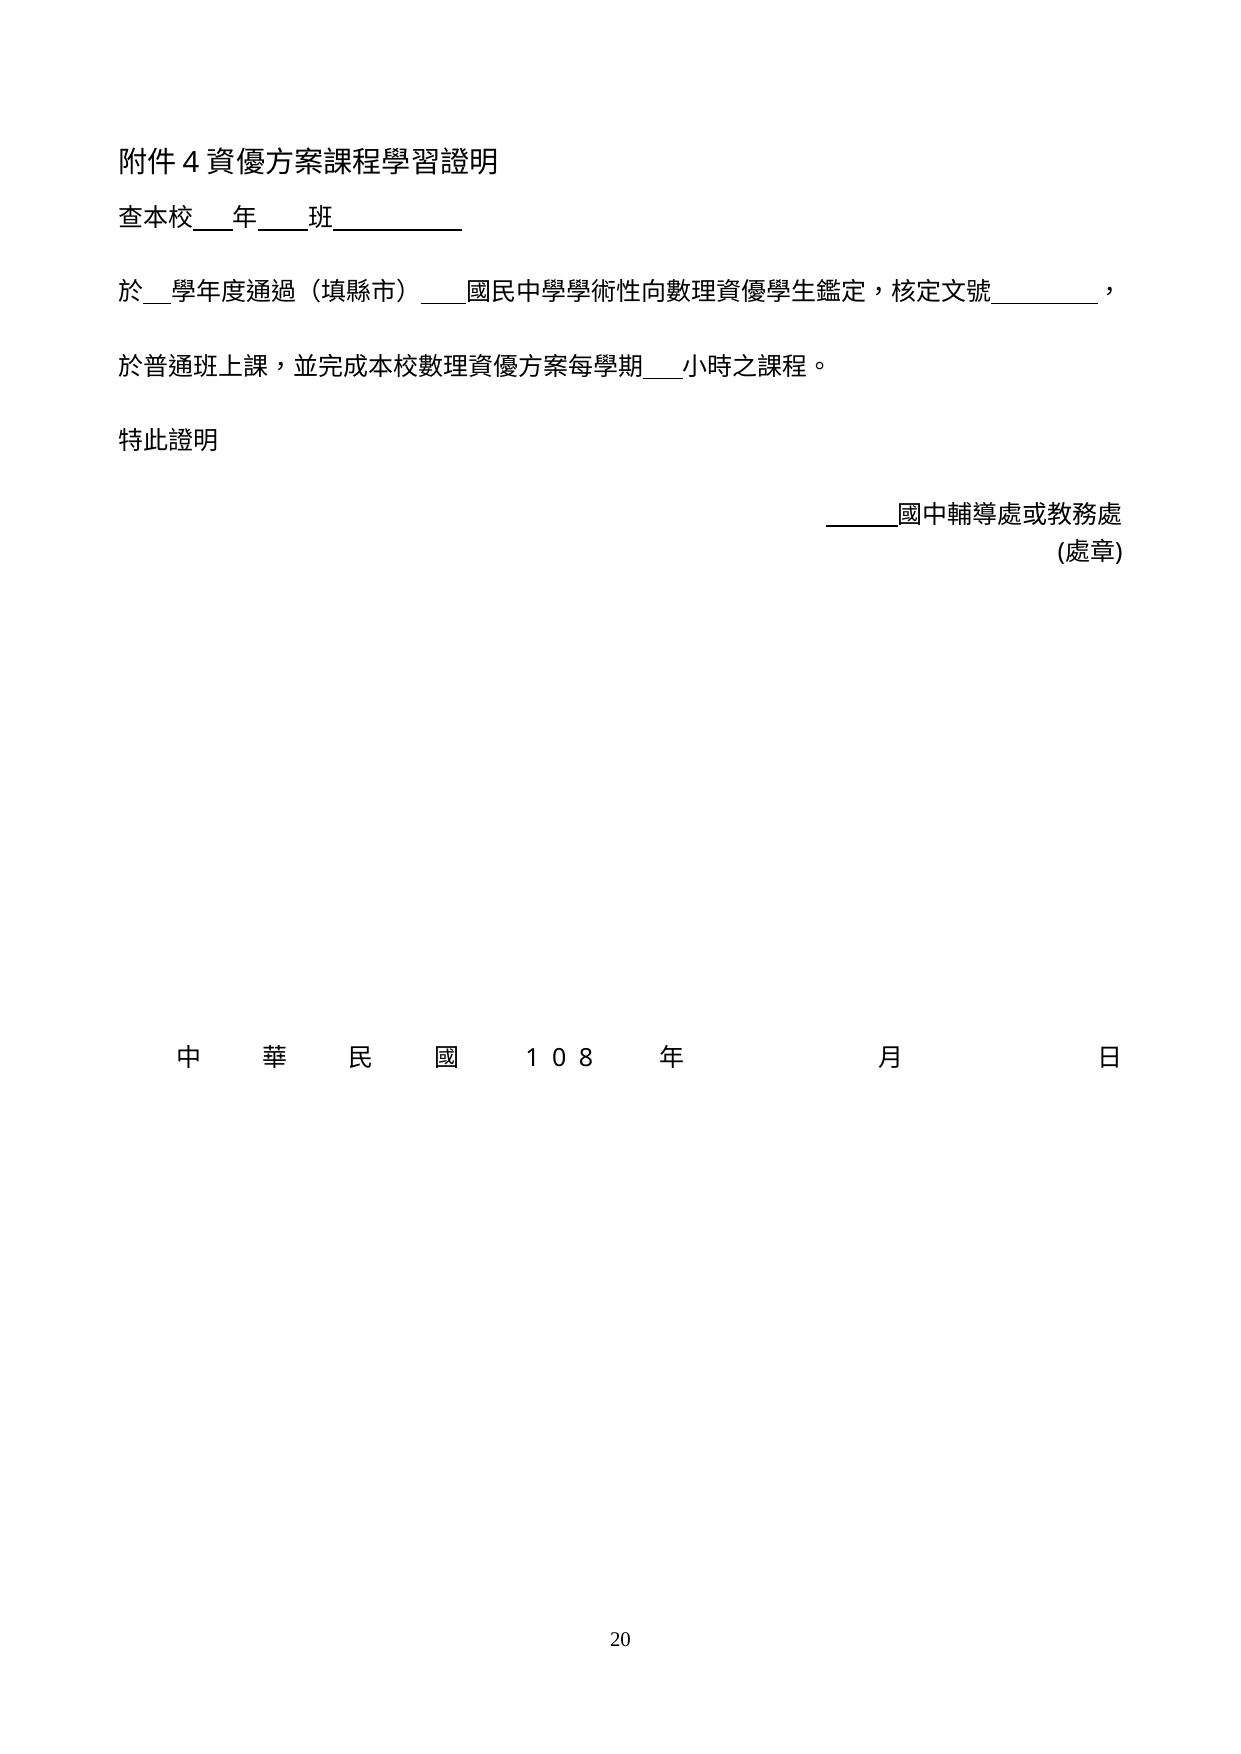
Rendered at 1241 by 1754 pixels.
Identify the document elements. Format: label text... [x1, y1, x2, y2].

text 中華民國108年 月 日 [176, 1037, 1122, 1075]
text 附件4 資優方案課程學習證明 [118, 122, 1122, 197]
text (處章) [118, 531, 1122, 568]
text 查本校 年 班 [118, 197, 1122, 235]
text 特此證明 [118, 420, 1122, 457]
text 國中輔導處或教務處 [118, 493, 1122, 531]
text 於 學年度通過（填縣市） 國民中學學術性向數理資優學生鑑定，核定文號 ，於普通班上課，並完成本校數理資優方案每學期 小時之課程。 [118, 271, 1122, 383]
